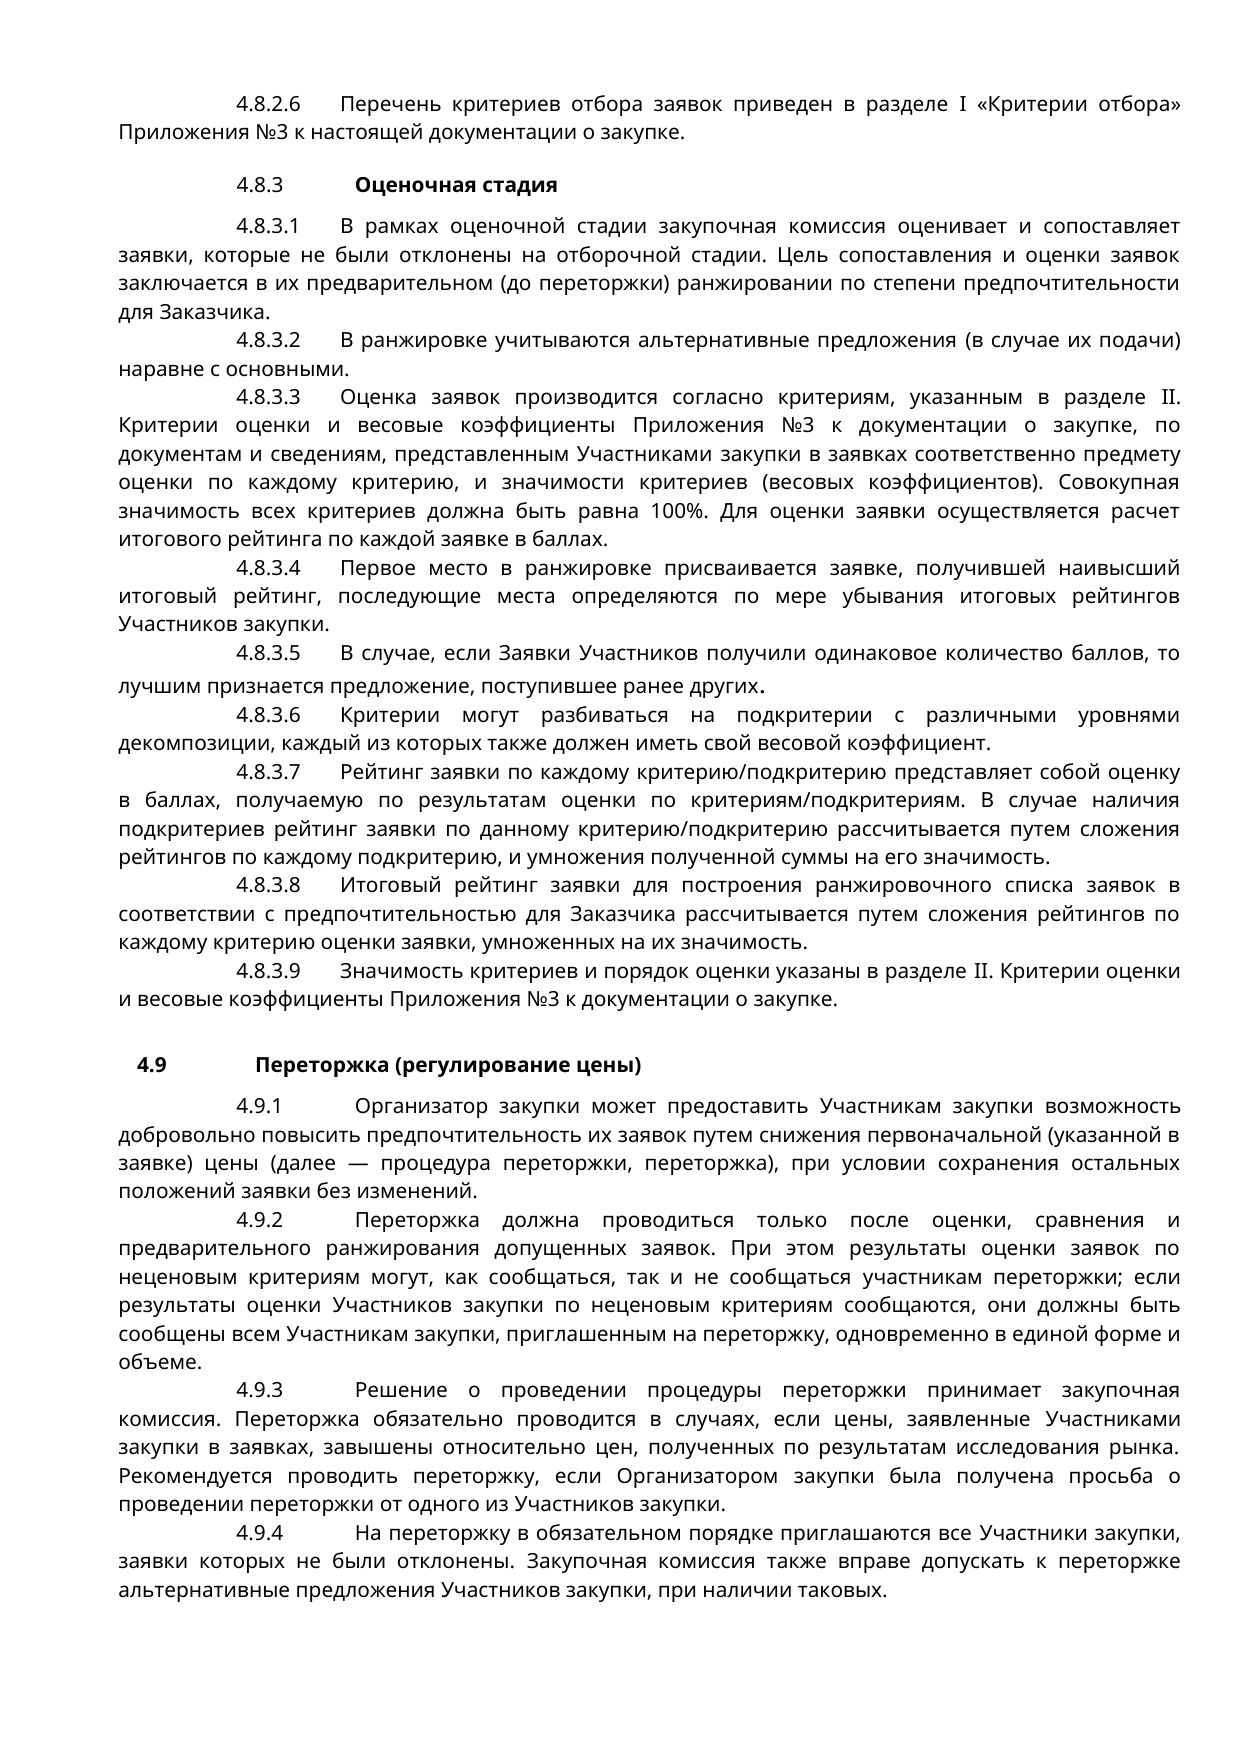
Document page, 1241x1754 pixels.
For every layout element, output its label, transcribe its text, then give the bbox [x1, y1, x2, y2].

text В случае, если Заявки Участников получили одинаковое количество баллов, то лучшим признается предложение, поступившее ранее других. [118, 638, 1181, 700]
text Переторжка должна проводиться только после оценки, сравнения и предварительного ранжирования допущенных заявок. При этом результаты оценки заявок по неценовым критериям могут, как сообщаться, так и не сообщаться участникам переторжки; если результаты оценки Участников закупки по неценовым критериям сообщаются, они должны быть сообщены всем Участникам закупки, приглашенным на переторжку, одновременно в единой форме и объеме. [118, 1205, 1181, 1376]
text Критерии могут разбиваться на подкритерии с различными уровнями декомпозиции, каждый из которых также должен иметь свой весовой коэффициент. [118, 700, 1181, 757]
text В ранжировке учитываются альтернативные предложения (в случае их подачи) наравне с основными. [118, 325, 1181, 382]
text Оценочная стадия [236, 171, 1181, 199]
text Значимость критериев и порядок оценки указаны в разделе II. Критерии оценки и весовые коэффициенты Приложения №3 к документации о закупке. [118, 956, 1181, 1013]
text Организатор закупки может предоставить Участникам закупки возможность добровольно повысить предпочтительность их заявок путем снижения первоначальной (указанной в заявке) цены (далее — процедура переторжки, переторжка), при условии сохранения остальных положений заявки без изменений. [118, 1091, 1181, 1205]
text Перечень критериев отбора заявок приведен в разделе I «Критерии отбора» Приложения №3 к настоящей документации о закупке. [118, 89, 1181, 146]
subtitle Переторжка (регулирование цены) [137, 1050, 1181, 1079]
text Первое место в ранжировке присваивается заявке, получившей наивысший итоговый рейтинг, последующие места определяются по мере убывания итоговых рейтингов Участников закупки. [118, 553, 1181, 638]
text Решение о проведении процедуры переторжки принимает закупочная комиссия. Переторжка обязательно проводится в случаях, если цены, заявленные Участниками закупки в заявках, завышены относительно цен, полученных по результатам исследования рынка. Рекомендуется проводить переторжку, если Организатором закупки была получена просьба о проведении переторжки от одного из Участников закупки. [118, 1376, 1181, 1518]
text Оценка заявок производится согласно критериям, указанным в разделе II. Критерии оценки и весовые коэффициенты Приложения №3 к документации о закупке, по документам и сведениям, представленным Участниками закупки в заявках соответственно предмету оценки по каждому критерию, и значимости критериев (весовых коэффициентов). Совокупная значимость всех критериев должна быть равна 100%. Для оценки заявки осуществляется расчет итогового рейтинга по каждой заявке в баллах. [118, 382, 1181, 553]
text В рамках оценочной стадии закупочная комиссия оценивает и сопоставляет заявки, которые не были отклонены на отборочной стадии. Цель сопоставления и оценки заявок заключается в их предварительном (до переторжки) ранжировании по степени предпочтительности для Заказчика. [118, 211, 1181, 325]
text Итоговый рейтинг заявки для построения ранжировочного списка заявок в соответствии с предпочтительностью для Заказчика рассчитывается путем сложения рейтингов по каждому критерию оценки заявки, умноженных на их значимость. [118, 871, 1181, 956]
text Рейтинг заявки по каждому критерию/подкритерию представляет собой оценку в баллах, получаемую по результатам оценки по критериям/подкритериям. В случае наличия подкритериев рейтинг заявки по данному критерию/подкритерию рассчитывается путем сложения рейтингов по каждому подкритерию, и умножения полученной суммы на его значимость. [118, 757, 1181, 871]
text На переторжку в обязательном порядке приглашаются все Участники закупки, заявки которых не были отклонены. Закупочная комиссия также вправе допускать к переторжке альтернативные предложения Участников закупки, при наличии таковых. [118, 1518, 1181, 1603]
